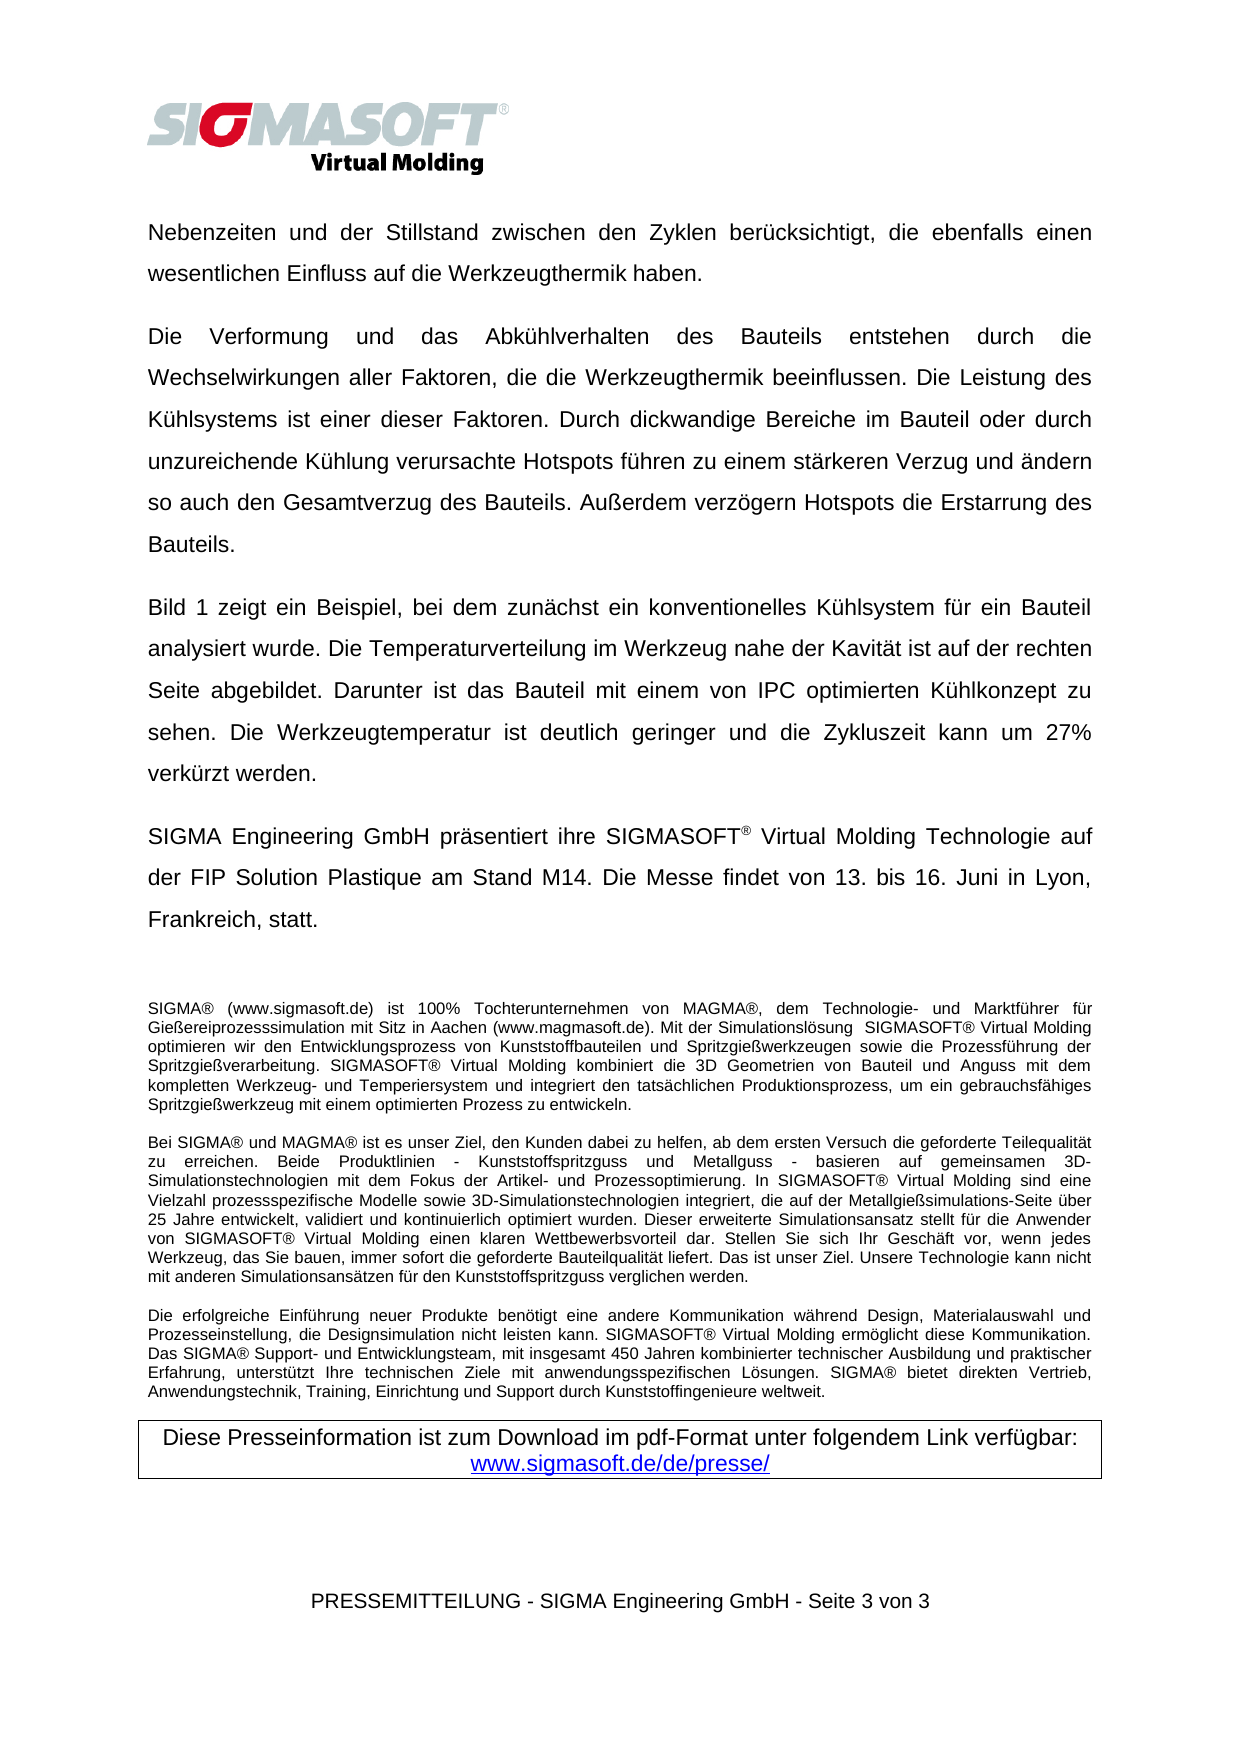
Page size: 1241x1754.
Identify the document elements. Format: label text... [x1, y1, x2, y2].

text SIGMA® (www.sigmasoft.de) ist 100% Tochterunternehmen von MAGMA®, dem Technologie- und Marktführer für Gießereiprozesssimulation mit Sitz in Aachen (www.magmasoft.de). Mit der Simulationslösung SIGMASOFT® Virtual Molding optimieren wir den Entwicklungsprozess von Kunststoffbauteilen und Spritzgießwerkzeugen sowie die Prozessführung der Spritzgießverarbeitung. SIGMASOFT® Virtual Molding kombiniert die 3D Geometrien von Bauteil und Anguss mit dem kompletten Werkzeug- und Temperiersystem und integriert den tatsächlichen Produktionsprozess, um ein gebrauchsfähiges Spritzgießwerkzeug mit einem optimierten Prozess zu entwickeln. [148, 999, 1093, 1114]
text Diese Presseinformation ist zum Download im pdf-Format unter folgendem Link verfügbar: www.sigmasoft.de/de/presse/ [139, 1421, 1101, 1478]
text Die Verformung und das Abkühlverhalten des Bauteils entstehen durch die Wechselwirkungen aller Faktoren, die die Werkzeugthermik beeinflussen. Die Leistung des Kühlsystems ist einer dieser Faktoren. Durch dickwandige Bereiche im Bauteil oder durch unzureichende Kühlung verursachte Hotspots führen zu einem stärkeren Verzug und ändern so auch den Gesamtverzug des Bauteils. Außerdem verzögern Hotspots die Erstarrung des Bauteils. [148, 307, 1093, 557]
text Bei SIGMA® und MAGMA® ist es unser Ziel, den Kunden dabei zu helfen, ab dem ersten Versuch die geforderte Teilequalität zu erreichen. Beide Produktlinien - Kunststoffspritzguss und Metallguss - basieren auf gemeinsamen 3D-Simulationstechnologien mit dem Fokus der Artikel- und Prozessoptimierung. In SIGMASOFT® Virtual Molding sind eine Vielzahl prozessspezifische Modelle sowie 3D-Simulationstechnologien integriert, die auf der Metallgießsimulations-Seite über 25 Jahre entwickelt, validiert und kontinuierlich optimiert wurden. Dieser erweiterte Simulationsansatz stellt für die Anwender von SIGMASOFT® Virtual Molding einen klaren Wettbewerbsvorteil dar. Stellen Sie sich Ihr Geschäft vor, wenn jedes Werkzeug, das Sie bauen, immer sofort die geforderte Bauteilqualität liefert. Das ist unser Ziel. Unsere Technologie kann nicht mit anderen Simulationsansätzen für den Kunststoffspritzguss verglichen werden. [148, 1133, 1093, 1286]
picture [147, 102, 509, 175]
text SIGMA Engineering GmbH präsentiert ihre SIGMASOFT® Virtual Molding Technologie auf der FIP Solution Plastique am Stand M14. Die Messe findet von 13. bis 16. Juni in Lyon, Frankreich, statt. [148, 807, 1093, 932]
text Bild 1 zeigt ein Beispiel, bei dem zunächst ein konventionelles Kühlsystem für ein Bauteil analysiert wurde. Die Temperaturverteilung im Werkzeug nahe der Kavität ist auf der rechten Seite abgebildet. Darunter ist das Bauteil mit einem von IPC optimierten Kühlkonzept zu sehen. Die Werkzeugtemperatur ist deutlich geringer und die Zykluszeit kann um 27% verkürzt werden. [148, 578, 1093, 787]
text Die erfolgreiche Einführung neuer Produkte benötigt eine andere Kommunikation während Design, Materialauswahl und Prozesseinstellung, die Designsimulation nicht leisten kann. SIGMASOFT® Virtual Molding ermöglicht diese Kommunikation. Das SIGMA® Support- und Entwicklungsteam, mit insgesamt 450 Jahren kombinierter technischer Ausbildung und praktischer Erfahrung, unterstützt Ihre technischen Ziele mit anwendungsspezifischen Lösungen. SIGMA® bietet direkten Vertrieb, Anwendungstechnik, Training, Einrichtung und Support durch Kunststoffingenieure weltweit. [148, 1305, 1093, 1401]
